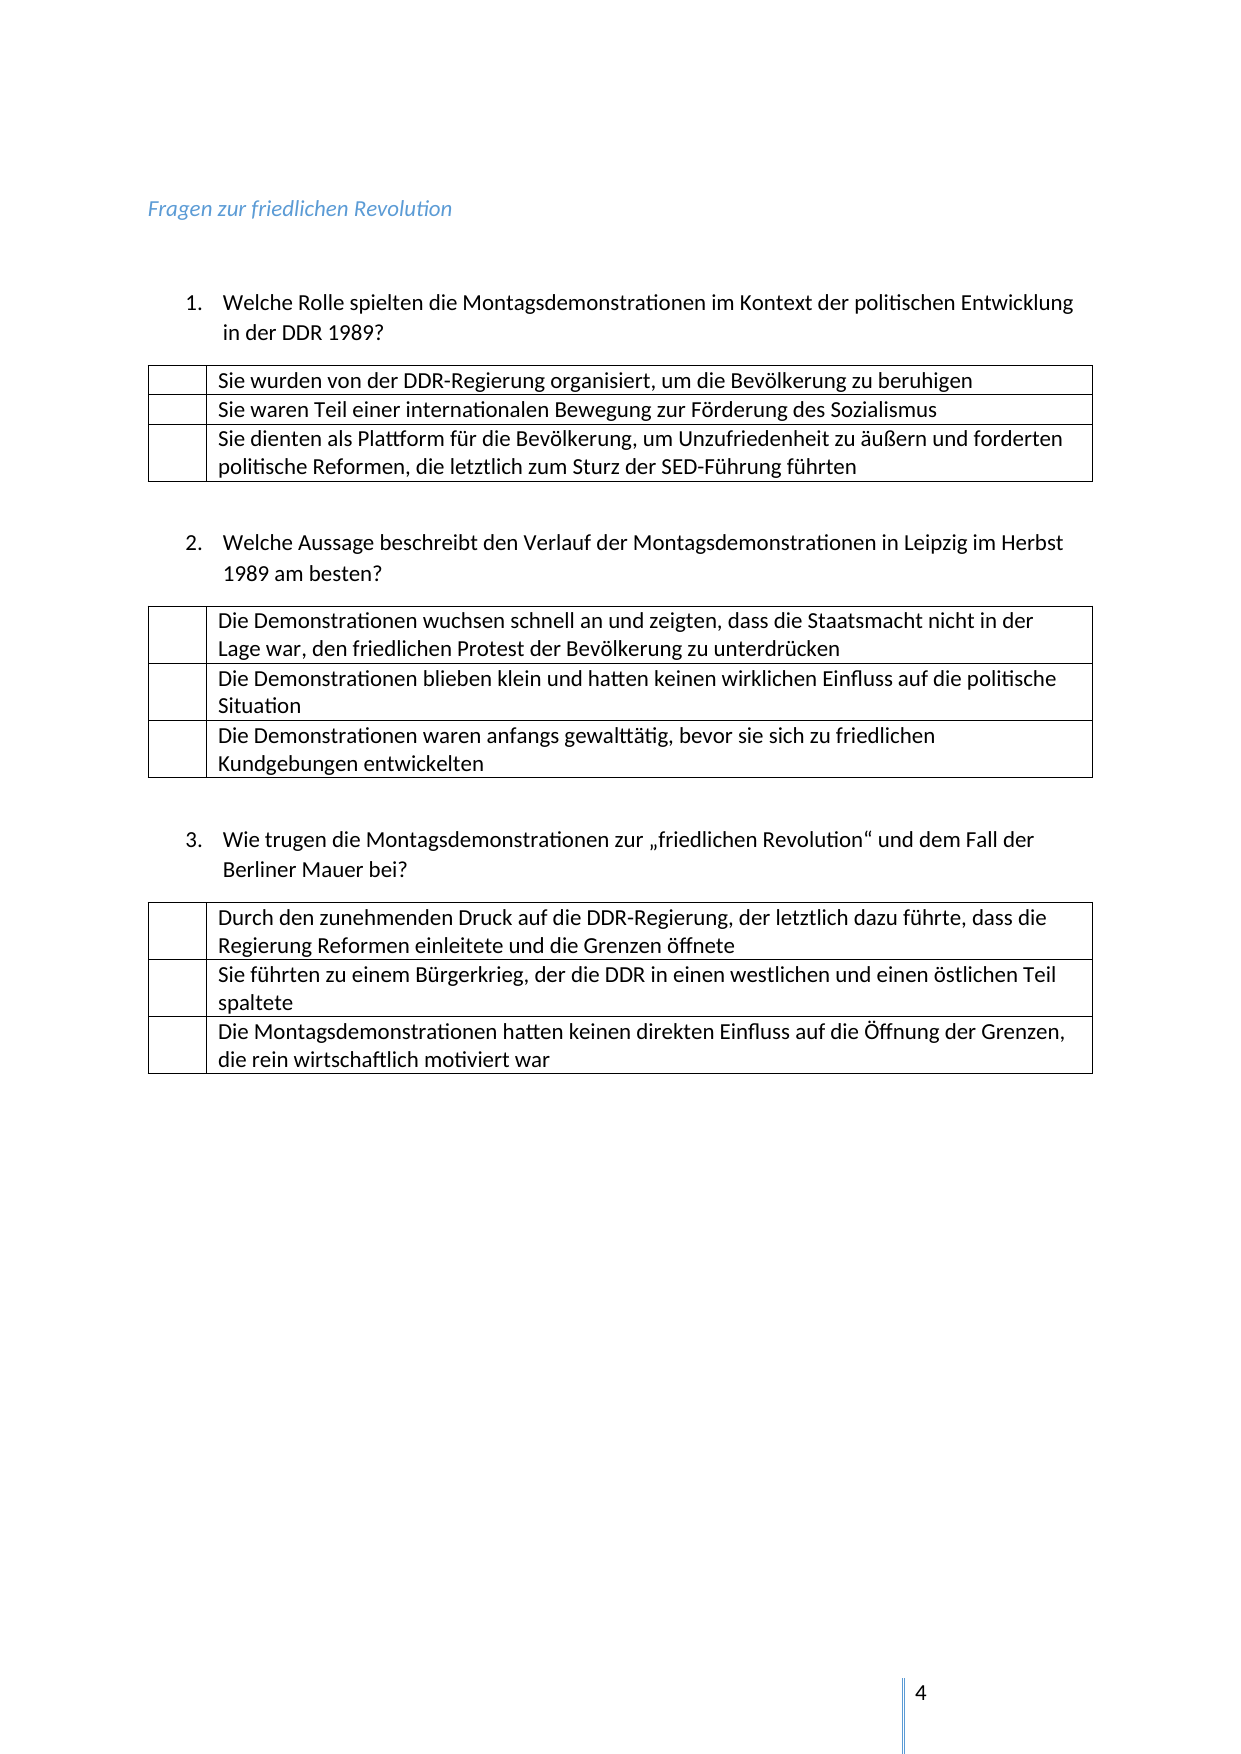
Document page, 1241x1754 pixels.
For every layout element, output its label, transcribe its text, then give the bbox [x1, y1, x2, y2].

table_cell Sie führten zu einem Bürgerkrieg, der die DDR in einen westlichen und einen östlichen Teil spaltete [207, 960, 1092, 1016]
table_cell Die Montagsdemonstrationen hatten keinen direkten Einfluss auf die Öffnung der Grenzen, die rein wirtschaftlich motiviert war [207, 1017, 1092, 1073]
table_header Sie wurden von der DDR-Regierung organisiert, um die Bevölkerung zu beruhigen [207, 366, 1092, 394]
table_cell [149, 664, 206, 720]
table_cell Sie waren Teil einer internationalen Bewegung zur Förderung des Sozialismus [207, 395, 1092, 423]
table_cell Sie dienten als Plattform für die Bevölkerung, um Unzufriedenheit zu äußern und forderten politische Reformen, die letztlich zum Sturz der SED-Führung führten [207, 425, 1092, 481]
table_header [149, 366, 206, 394]
text Fragen zur friedlichen Revolution [148, 194, 1093, 222]
table_cell [149, 721, 206, 777]
list Welche Aussage beschreibt den Verlauf der Montagsdemonstrationen in Leipzig im Herbst 1989 am besten? [185, 528, 1093, 587]
table_header Durch den zunehmenden Druck auf die DDR-Regierung, der letztlich dazu führte, dass die Regierung Reformen einleitete und die Grenzen öffnete [207, 903, 1092, 959]
table_cell Die Demonstrationen blieben klein und hatten keinen wirklichen Einfluss auf die politische Situation [207, 664, 1092, 720]
table_cell [149, 395, 206, 423]
table_cell [149, 1017, 206, 1073]
table_header [149, 607, 206, 663]
table_cell [149, 425, 206, 481]
table_header Die Demonstrationen wuchsen schnell an und zeigten, dass die Staatsmacht nicht in der Lage war, den friedlichen Protest der Bevölkerung zu unterdrücken [207, 607, 1092, 663]
table_cell Die Demonstrationen waren anfangs gewalttätig, bevor sie sich zu friedlichen Kundgebungen entwickelten [207, 721, 1092, 777]
list Welche Rolle spielten die Montagsdemonstrationen im Kontext der politischen Entwicklung in der DDR 1989? [185, 288, 1093, 346]
table_cell [149, 960, 206, 1016]
table_header [149, 903, 206, 959]
list Wie trugen die Montagsdemonstrationen zur „friedlichen Revolution“ und dem Fall der Berliner Mauer bei? [185, 825, 1093, 883]
